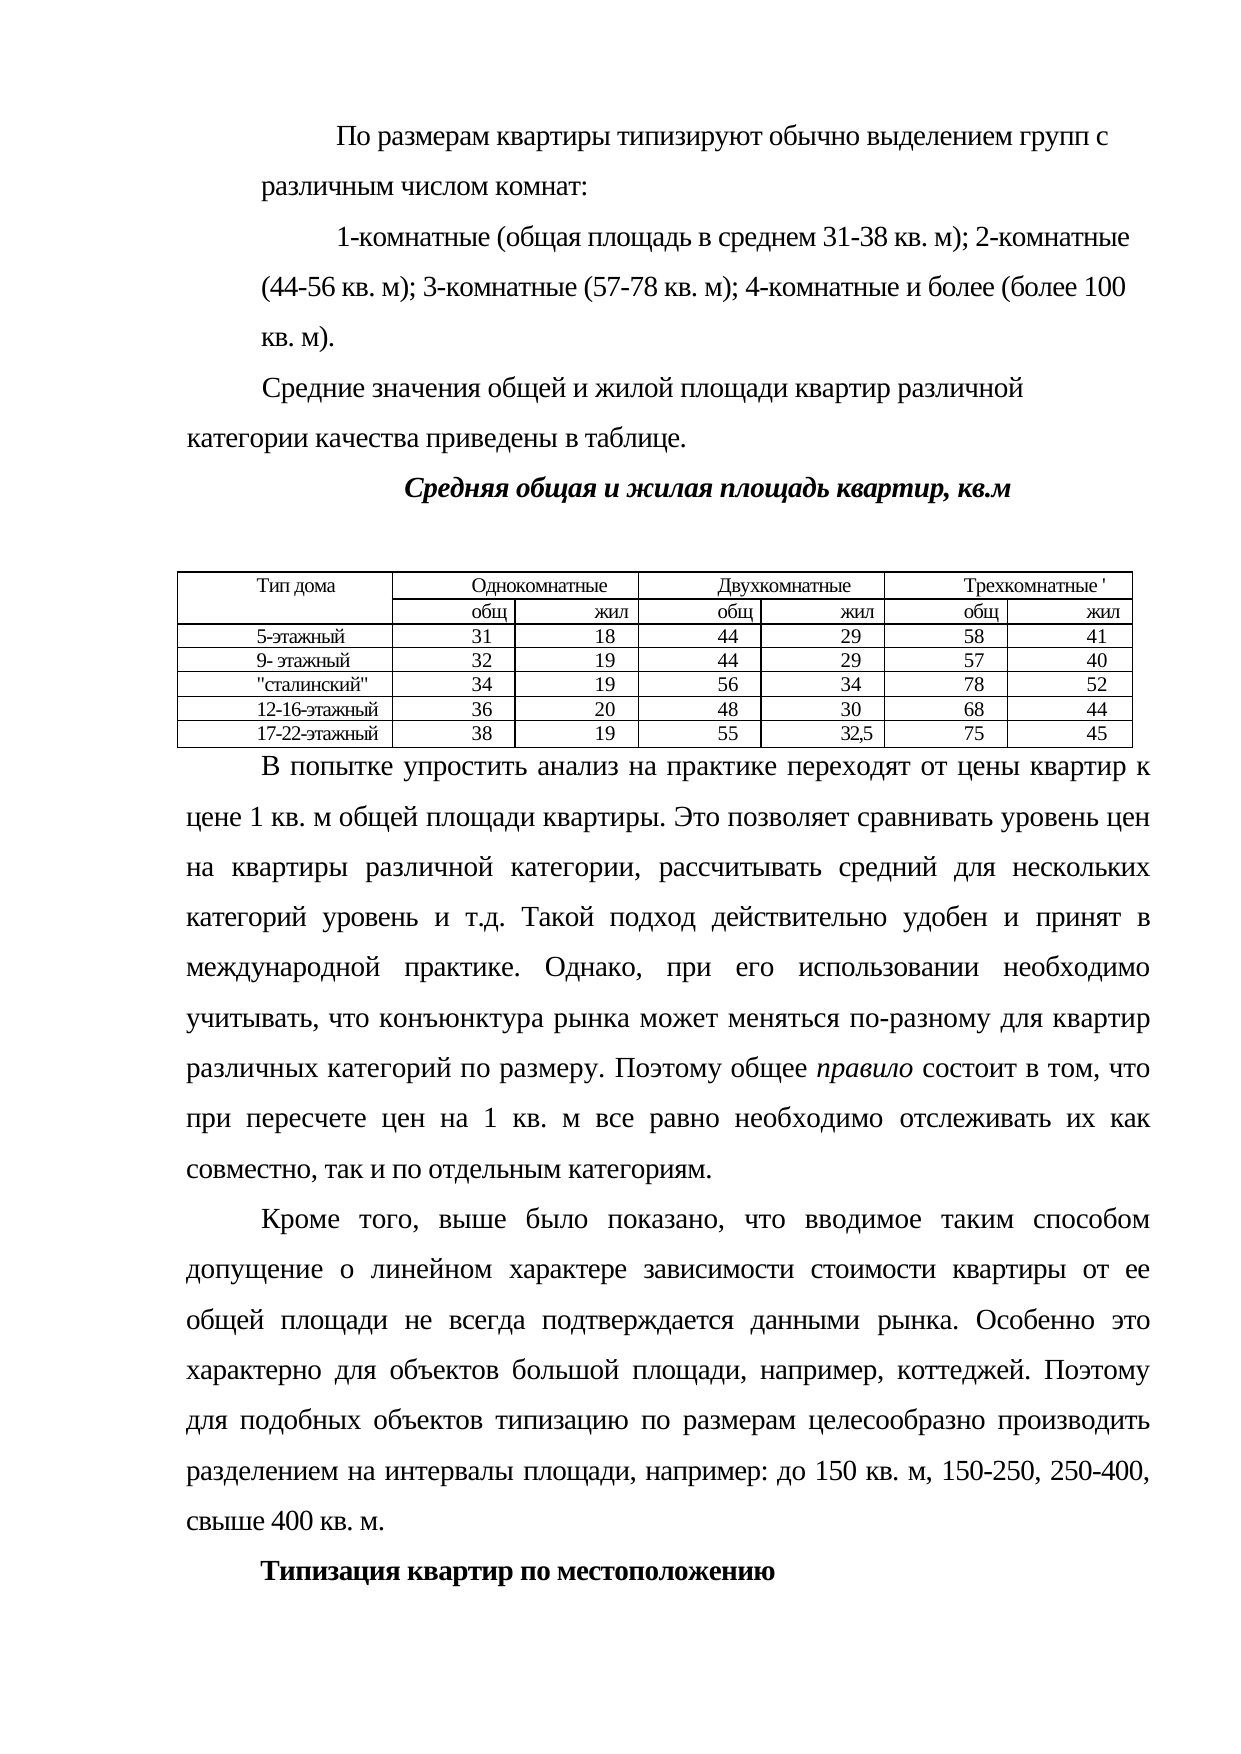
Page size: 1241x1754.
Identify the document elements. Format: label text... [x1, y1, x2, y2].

text Средние значения общей и жилой площади квартир различной категории качества приведены в таблице. [187, 370, 1152, 453]
table_cell 38 [393, 721, 514, 747]
table_cell жилая [1008, 600, 1132, 623]
table_header Трехкомнатные ' [885, 573, 1132, 598]
table_cell жилая [762, 600, 884, 623]
table_cell 55 [639, 721, 760, 747]
table_cell 40 [1008, 648, 1132, 671]
table_cell 19 [516, 721, 638, 747]
text 1-комнатные (общая площадь в среднем 31-38 кв. м); 2-комнатные (44-56 кв. м); 3-комнатные (57-78 кв. м); 4-комнатные и более (более 100 кв. м). [261, 219, 1152, 353]
table_header Тип дома [178, 573, 392, 623]
table_cell 58 [885, 625, 1007, 647]
table_cell 75 [885, 721, 1007, 747]
table_cell 32,5 [762, 721, 884, 747]
table_cell 41 [1008, 625, 1132, 647]
table_header Однокомнатные [393, 573, 638, 598]
text Типизация квартир по местоположению [185, 1553, 1152, 1587]
text По размерам квартиры типизируют обычно выделением групп с различным числом комнат: [261, 118, 1152, 202]
table_cell 30 [762, 697, 884, 720]
table_cell 29 [762, 648, 884, 671]
text В попытке упростить анализ на практике переходят от цены квартир к цене 1 кв. м общей площади квартиры. Это позволяет сравнивать уровень цен на квартиры различной категории, рассчитывать средний для нескольких категорий уровень и т.д. Такой подход действительно удобен и принят в международной практике. Однако, при его использовании необходимо учитывать, что конъюнктура рынка может меняться по-разному для квартир различных категорий по размеру. Поэтому общее правило состоит в том, что при пересчете цен на 1 кв. м все равно необходимо отслеживать их как совместно, так и по отдельным категориям. [186, 748, 1151, 1184]
table_cell общая [885, 600, 1007, 623]
text Кроме того, выше было показано, что вводимое таким способом допущение о линейном характере зависимости стоимости квартиры от ее общей площади не всегда подтверждается данными рынка. Особенно это характерно для объектов большой площади, например, коттеджей. Поэтому для подобных объектов типизацию по размерам целесообразно производить разделением на интервалы площади, например: до 150 кв. м, 150-250, 250-400, свыше 400 кв. м. [186, 1201, 1151, 1537]
table_cell 57 [885, 648, 1007, 671]
table_cell общая [393, 600, 514, 623]
table_cell 5-этажный [178, 625, 392, 647]
table_cell 31 [393, 625, 514, 647]
table_cell 19 [516, 648, 638, 671]
table_cell 17-22-этажный [178, 721, 392, 747]
table_cell 18 [516, 625, 638, 647]
text Средняя общая и жилая площадь квартир, кв.м [189, 470, 1152, 504]
table_cell 44 [1008, 697, 1132, 720]
table_cell 56 [639, 672, 760, 696]
table_header Двухкомнатные [639, 573, 884, 598]
table_cell 12-16-этажный [178, 697, 392, 720]
table_cell 48 [639, 697, 760, 720]
table_cell 20 [516, 697, 638, 720]
table_cell 44 [639, 648, 760, 671]
table_cell 34 [393, 672, 514, 696]
table_cell 34 [762, 672, 884, 696]
table_cell 78 [885, 672, 1007, 696]
table_cell 9- этажный [178, 648, 392, 671]
table_cell 32 [393, 648, 514, 671]
table_cell 36 [393, 697, 514, 720]
table_cell 45 [1008, 721, 1132, 747]
table_cell общая [639, 600, 760, 623]
table_cell 19 [516, 672, 638, 696]
table_cell жилая [516, 600, 638, 623]
table_cell 68 [885, 697, 1007, 720]
table_cell 44 [639, 625, 760, 647]
table_cell "сталинский" [178, 672, 392, 696]
table_cell 52 [1008, 672, 1132, 696]
table_cell 29 [762, 625, 884, 647]
